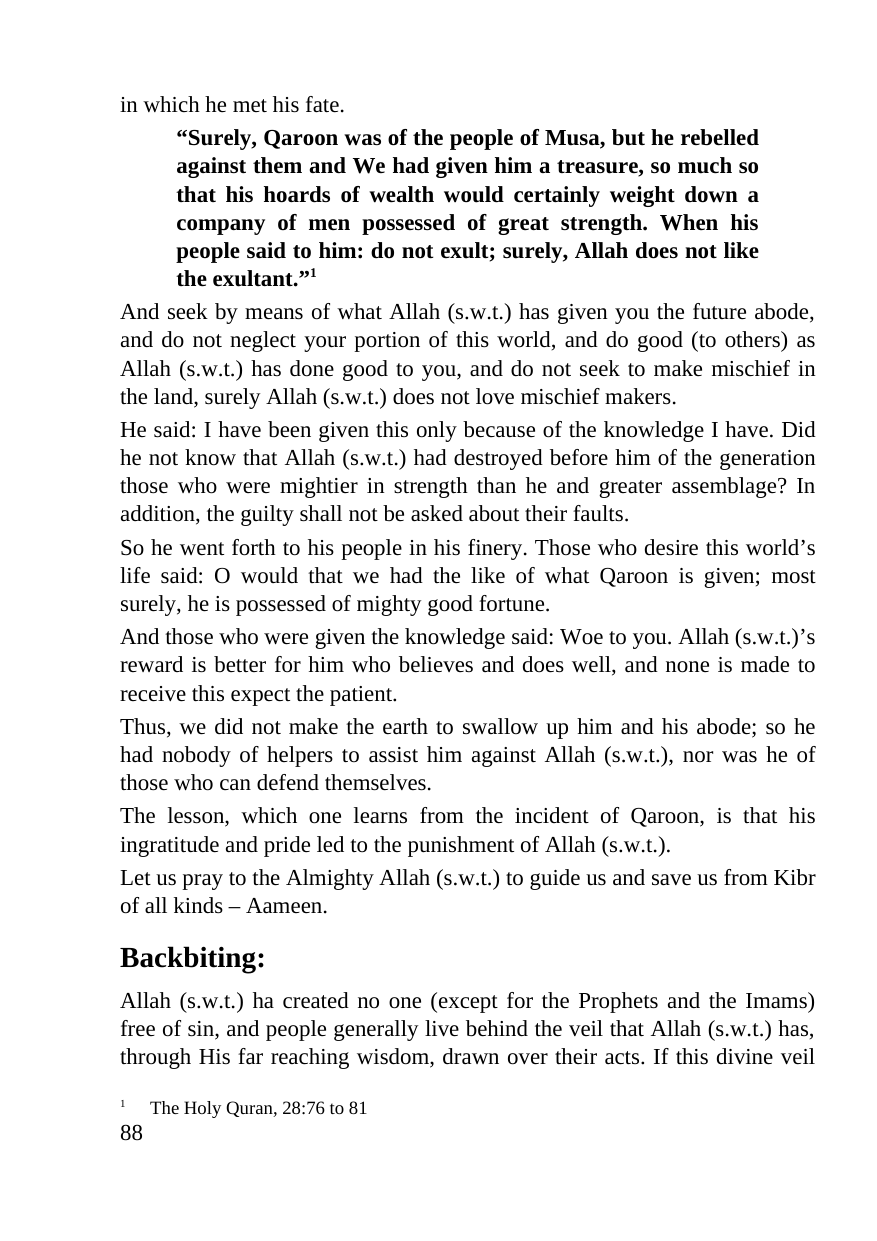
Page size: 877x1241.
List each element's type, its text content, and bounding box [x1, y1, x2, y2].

text And seek by means of what Allah (s.w.t.) has given you the future abode, and do not neglect your portion of this world, and do good (to others) as Allah (s.w.t.) has done good to you, and do not seek to make mischief in the land, surely Allah (s.w.t.) does not love mischief makers. [120, 297, 817, 410]
subtitle Backbiting: [120, 940, 817, 973]
text Let us pray to the Almighty Allah (s.w.t.) to guide us and save us from Kibr of all kinds – Aameen. [120, 863, 817, 919]
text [120, 90, 817, 118]
text And those who were given the knowledge said: Woe to you. Allah (s.w.t.)’s reward is better for him who believes and does well, and none is made to receive this expect the patient. [120, 622, 817, 707]
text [120, 986, 817, 1070]
text So he went forth to his people in his finery. Those who desire this world’s life said: O would that we had the like of what Qaroon is given; most surely, he is possessed of mighty good fortune. [120, 533, 817, 617]
text The lesson, which one learns from the incident of Qaroon, is that his ingratitude and pride led to the punishment of Allah (s.w.t.). [120, 801, 817, 858]
text Thus, we did not make the earth to swallow up him and his abode; so he had nobody of helpers to assist him against Allah (s.w.t.), nor was he of those who can defend themselves. [120, 712, 817, 796]
text “Surely, Qaroon was of the people of Musa, but he rebelled against them and We had given him a treasure, so much so that his hoards of wealth would certainly weight down a company of men possessed of great strength. When his people said to him: do not exult; surely, Allah does not like the exultant.” [176, 123, 760, 292]
text He said: I have been given this only because of the knowledge I have. Did he not know that Allah (s.w.t.) had destroyed before him of the generation those who were mightier in strength than he and greater assemblage? In addition, the guilty shall not be asked about their faults. [120, 415, 817, 527]
